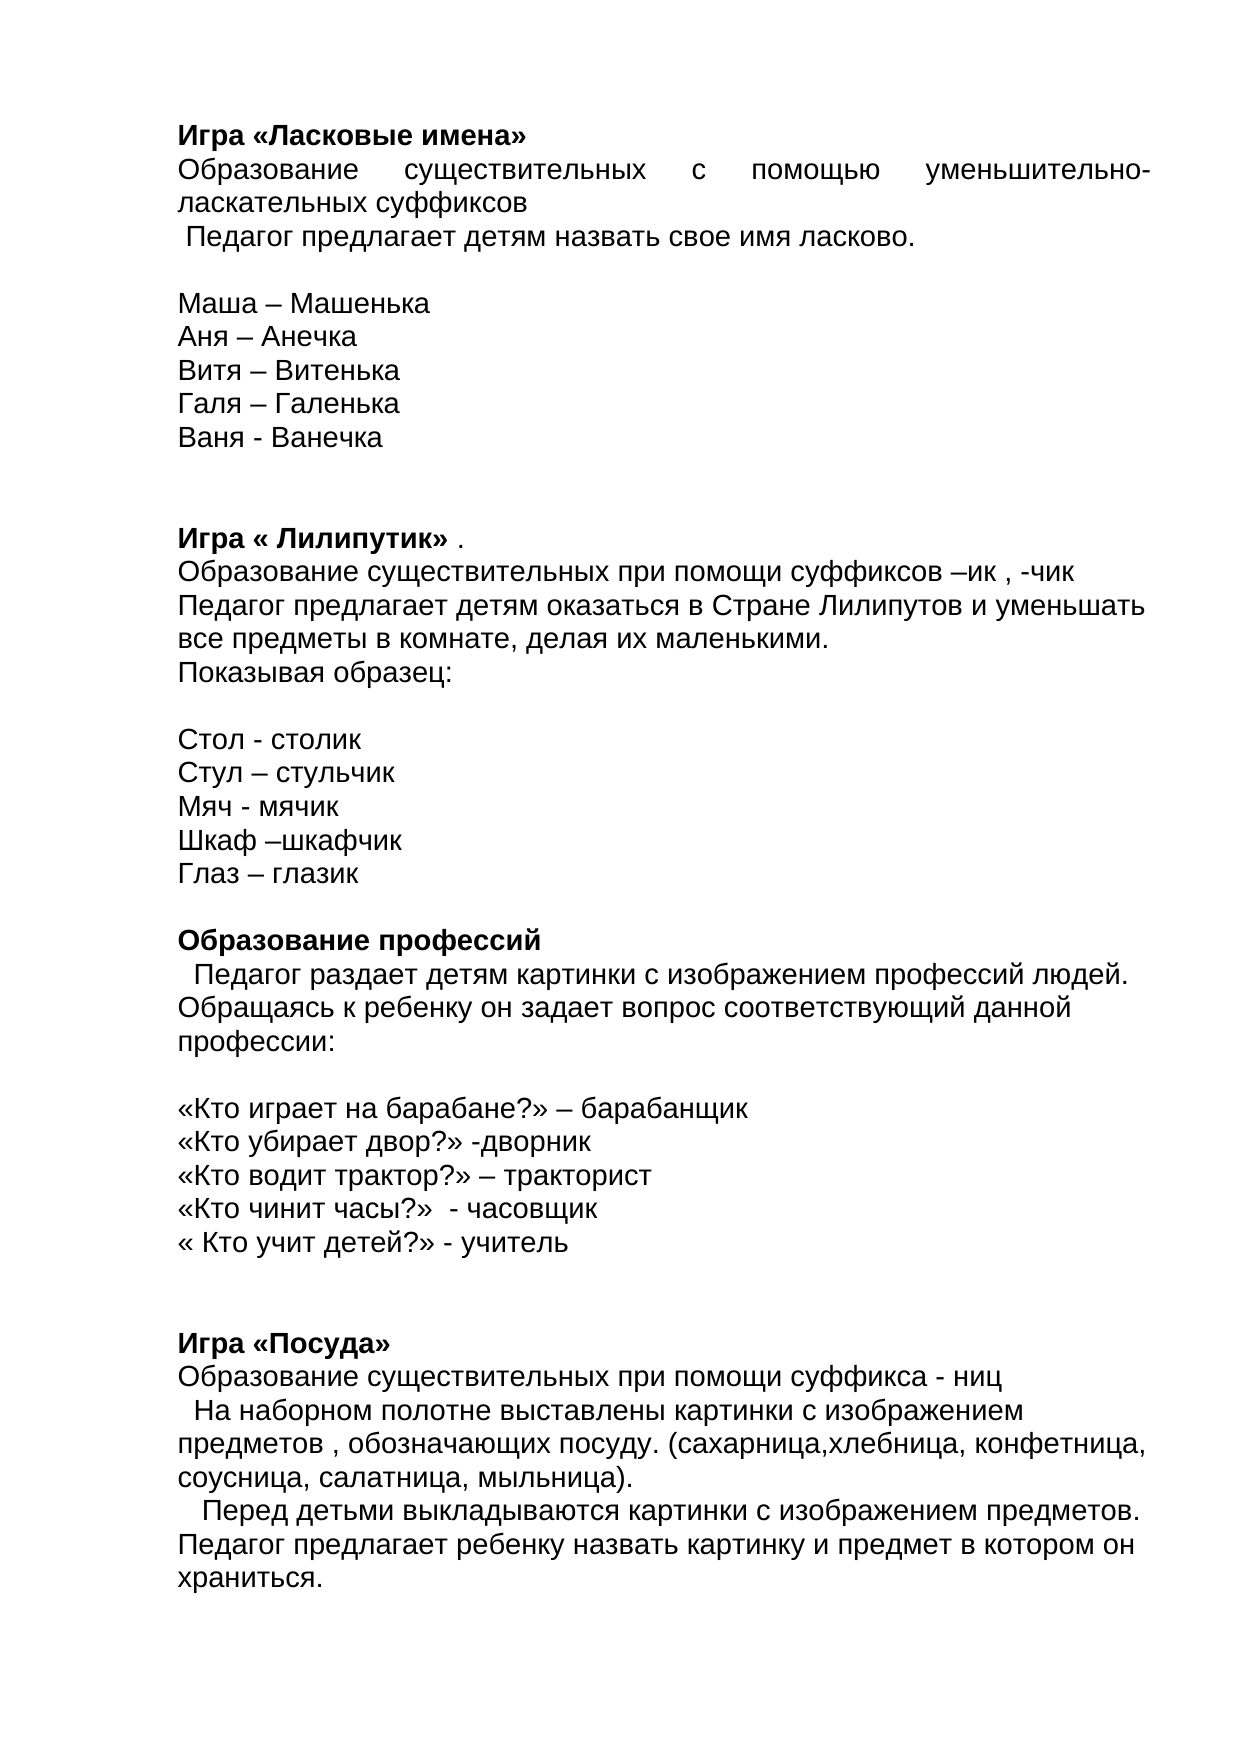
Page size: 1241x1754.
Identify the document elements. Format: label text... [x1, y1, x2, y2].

text Витя – Витенька [177, 353, 1152, 386]
text Показывая образец: [177, 655, 1152, 688]
text Педагог предлагает ребенку назвать картинку и предмет в котором он храниться. [177, 1527, 1152, 1594]
text Педагог раздает детям картинки с изображением профессий людей. Обращаясь к ребенку он задает вопрос соответствующий данной профессии: [177, 957, 1152, 1057]
text Стол - столик [177, 722, 1152, 755]
text «Кто играет на барабане?» – барабанщик [177, 1091, 1152, 1124]
text Образование профессий [177, 923, 1152, 957]
text Образование существительных при помощи суффикса - ниц [177, 1359, 1152, 1393]
text «Кто водит трактор?» – тракторист [177, 1158, 1152, 1191]
text Педагог предлагает детям назвать свое имя ласково. [177, 219, 1152, 252]
text Перед детьми выкладываются картинки с изображением предметов. [177, 1493, 1152, 1527]
text На наборном полотне выставлены картинки с изображением предметов , обозначающих посуду. (сахарница,хлебница, конфетница, соусница, салатница, мыльница). [177, 1393, 1152, 1493]
text Стул – стульчик [177, 755, 1152, 789]
text Мяч - мячик [177, 789, 1152, 822]
text Маша – Машенька [177, 286, 1152, 319]
text Игра «Ласковые имена» [177, 118, 1152, 152]
text Глаз – глазик [177, 856, 1152, 889]
text Образование существительных с помощью уменьшительно-ласкательных суффиксов [177, 152, 1152, 219]
text Галя – Галенька [177, 386, 1152, 420]
text Игра «Посуда» [177, 1326, 1152, 1359]
text «Кто чинит часы?» - часовщик [177, 1191, 1152, 1225]
text «Кто убирает двор?» -дворник [177, 1124, 1152, 1158]
text Шкаф –шкафчик [177, 822, 1152, 856]
text Ваня - Ванечка [177, 420, 1152, 453]
text Образование существительных при помощи суффиксов –ик , -чик [177, 554, 1152, 588]
text « Кто учит детей?» - учитель [177, 1225, 1152, 1258]
text Игра « Лилипутик» . [177, 521, 1152, 554]
text Аня – Анечка [177, 319, 1152, 353]
text Педагог предлагает детям оказаться в Стране Лилипутов и уменьшать все предметы в комнате, делая их маленькими. [177, 588, 1152, 655]
